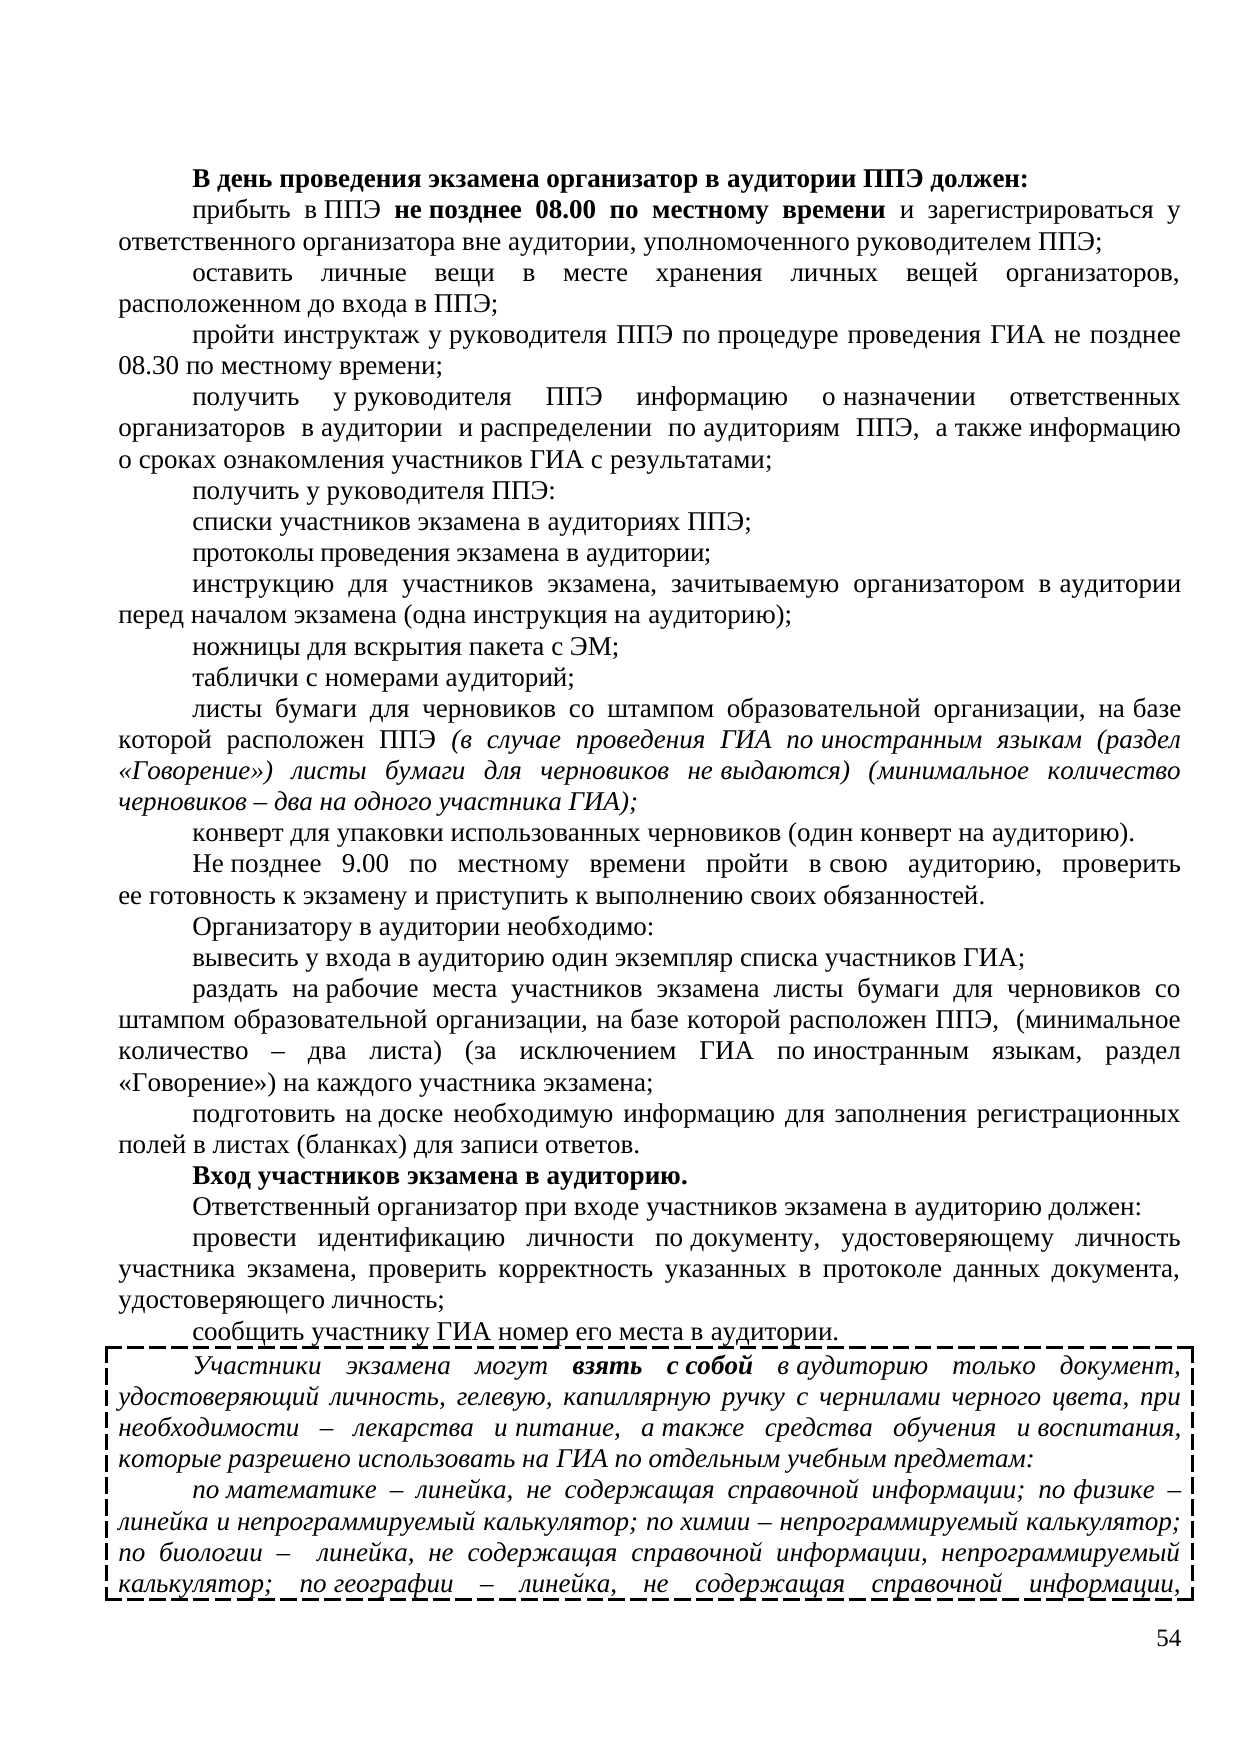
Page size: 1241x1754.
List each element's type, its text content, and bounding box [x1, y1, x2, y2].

text подготовить на доске необходимую информацию для заполнения регистрационных полей в листах (бланках) для записи ответов. [118, 1097, 1181, 1159]
text конверт для упаковки использованных черновиков (один конверт на аудиторию). [118, 816, 1181, 848]
list провести идентификацию личности по документу, удостоверяющему личность участника экзамена, проверить корректность указанных в протоколе данных документа, удостоверяющего личность; [118, 1221, 1181, 1315]
text оставить личные вещи в месте хранения личных вещей организаторов, расположенном до входа в ППЭ; [118, 256, 1181, 318]
text ножницы для вскрытия пакета с ЭМ; [118, 629, 1181, 661]
text листы бумаги для черновиков со штампом образовательной организации, на базе которой расположен ППЭ (в случае проведения ГИА по иностранным языкам (раздел «Говорение») листы бумаги для черновиков не выдаются) (минимальное количество черновиков – два на одного участника ГИА); [118, 692, 1181, 816]
text Вход участников экзамена в аудиторию. [118, 1159, 1181, 1190]
text Ответственный организатор при входе участников экзамена в аудиторию должен: [118, 1190, 1181, 1221]
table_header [107, 1346, 1192, 1598]
text Не позднее 9.00 по местному времени пройти в свою аудиторию, проверить ее готовность к экзамену и приступить к выполнению своих обязанностей. [118, 848, 1181, 910]
text В день проведения экзамена организатор в аудитории ППЭ должен: [118, 162, 1181, 193]
text Организатору в аудитории необходимо: [118, 910, 1181, 941]
text протоколы проведения экзамена в аудитории; [118, 536, 1181, 567]
text вывесить у входа в аудиторию один экземпляр списка участников ГИА; [118, 941, 1181, 972]
text раздать на рабочие места участников экзамена листы бумаги для черновиков со штампом образовательной организации, на базе которой расположен ППЭ, (минимальное количество – два листа) (за исключением ГИА по иностранным языкам, раздел «Говорение») на каждого участника экзамена; [118, 972, 1181, 1097]
text таблички с номерами аудиторий; [118, 661, 1181, 692]
text пройти инструктаж у руководителя ППЭ по процедуре проведения ГИА не позднее 08.30 по местному времени; [118, 318, 1181, 380]
text прибыть в ППЭ не позднее 08.00 по местному времени и зарегистрироваться у ответственного организатора вне аудитории, уполномоченного руководителем ППЭ; [118, 193, 1181, 256]
text получить у руководителя ППЭ информацию о назначении ответственных организаторов в аудитории и распределении по аудиториям ППЭ, а также информацию о сроках ознакомления участников ГИА с результатами; [118, 380, 1181, 474]
text инструкцию для участников экзамена, зачитываемую организатором в аудитории перед началом экзамена (одна инструкция на аудиторию); [118, 567, 1181, 629]
list сообщить участнику ГИА номер его места в аудитории. [118, 1315, 1181, 1346]
text списки участников экзамена в аудиториях ППЭ; [118, 505, 1181, 536]
text получить у руководителя ППЭ: [118, 474, 1181, 505]
